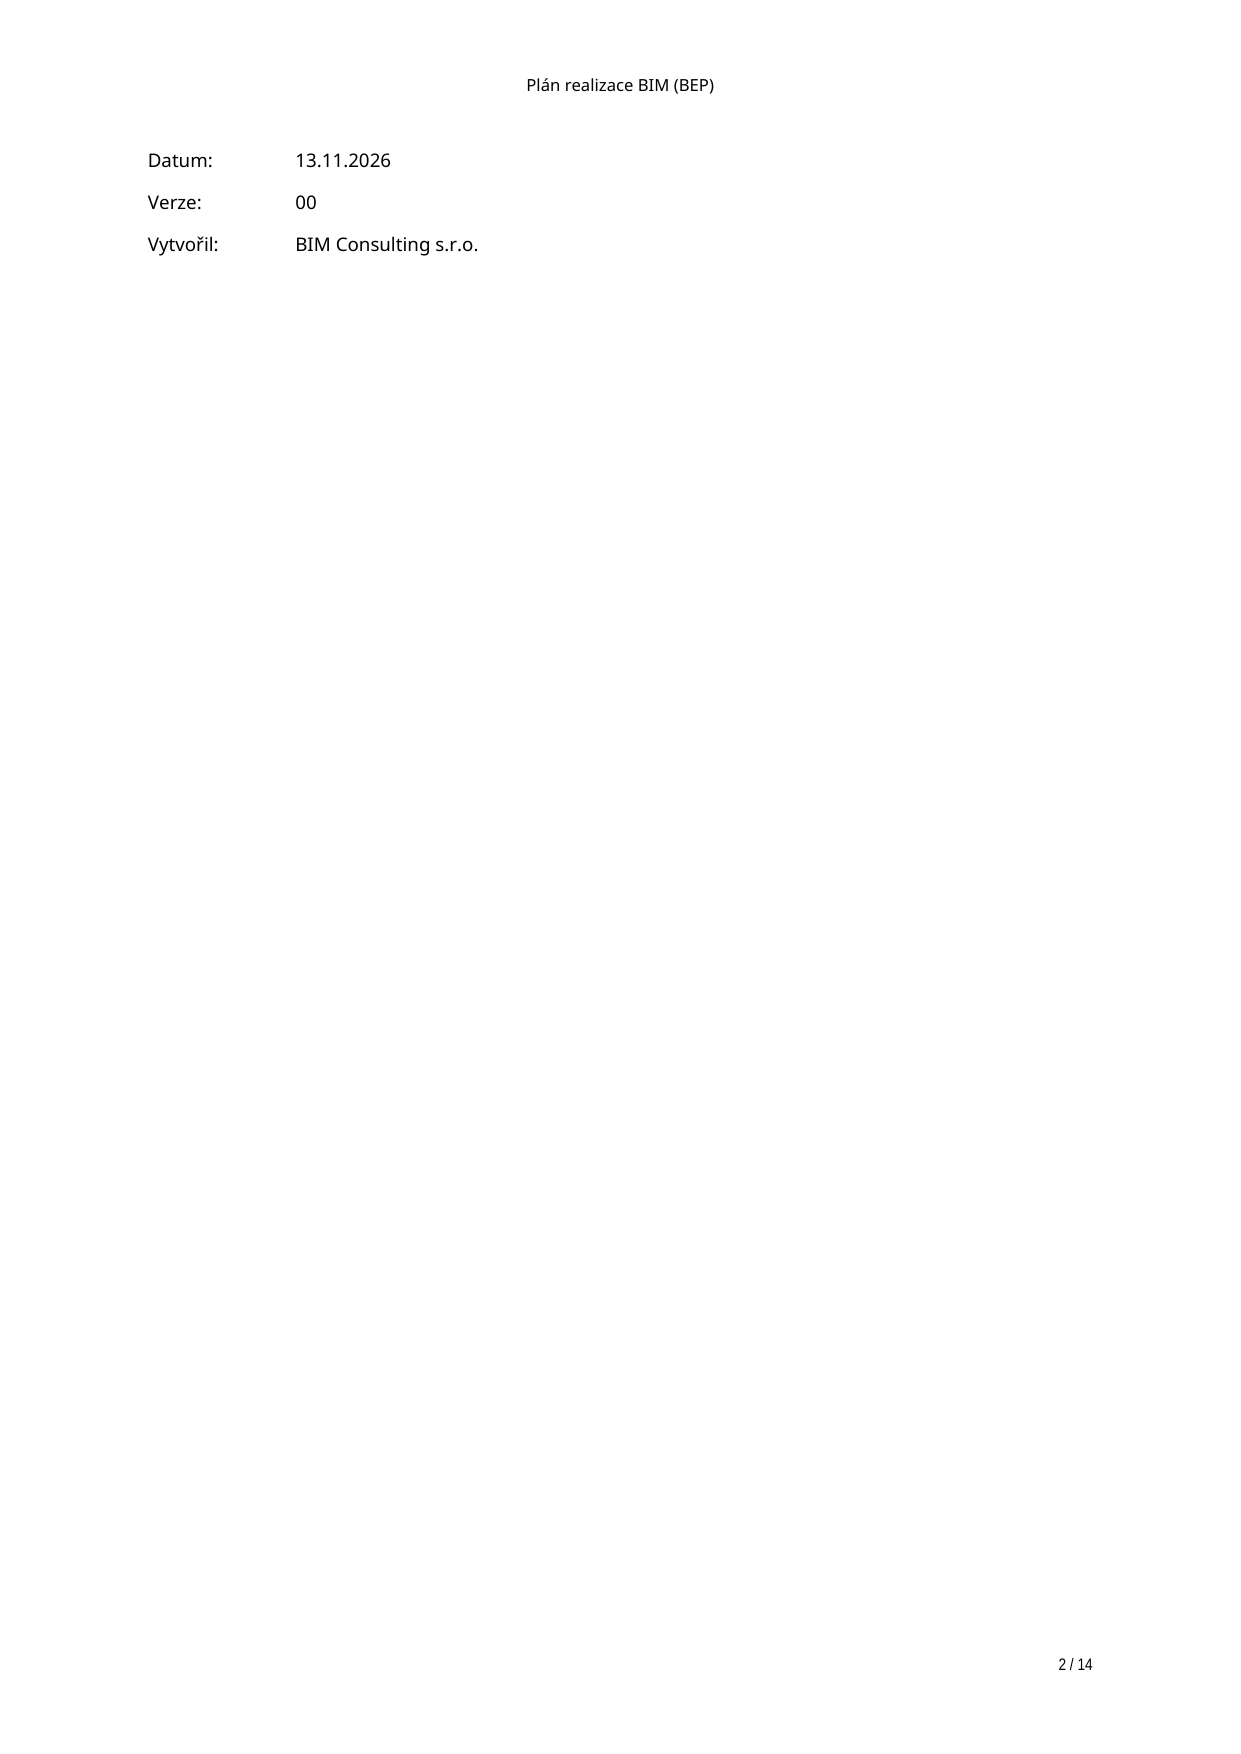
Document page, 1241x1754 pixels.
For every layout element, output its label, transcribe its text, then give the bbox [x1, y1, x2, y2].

text Vytvořil: BIM Consulting s.r.o. [148, 231, 1093, 257]
text Verze: 00 [148, 189, 1093, 215]
text Datum: 16.04.2025 [148, 148, 1093, 173]
